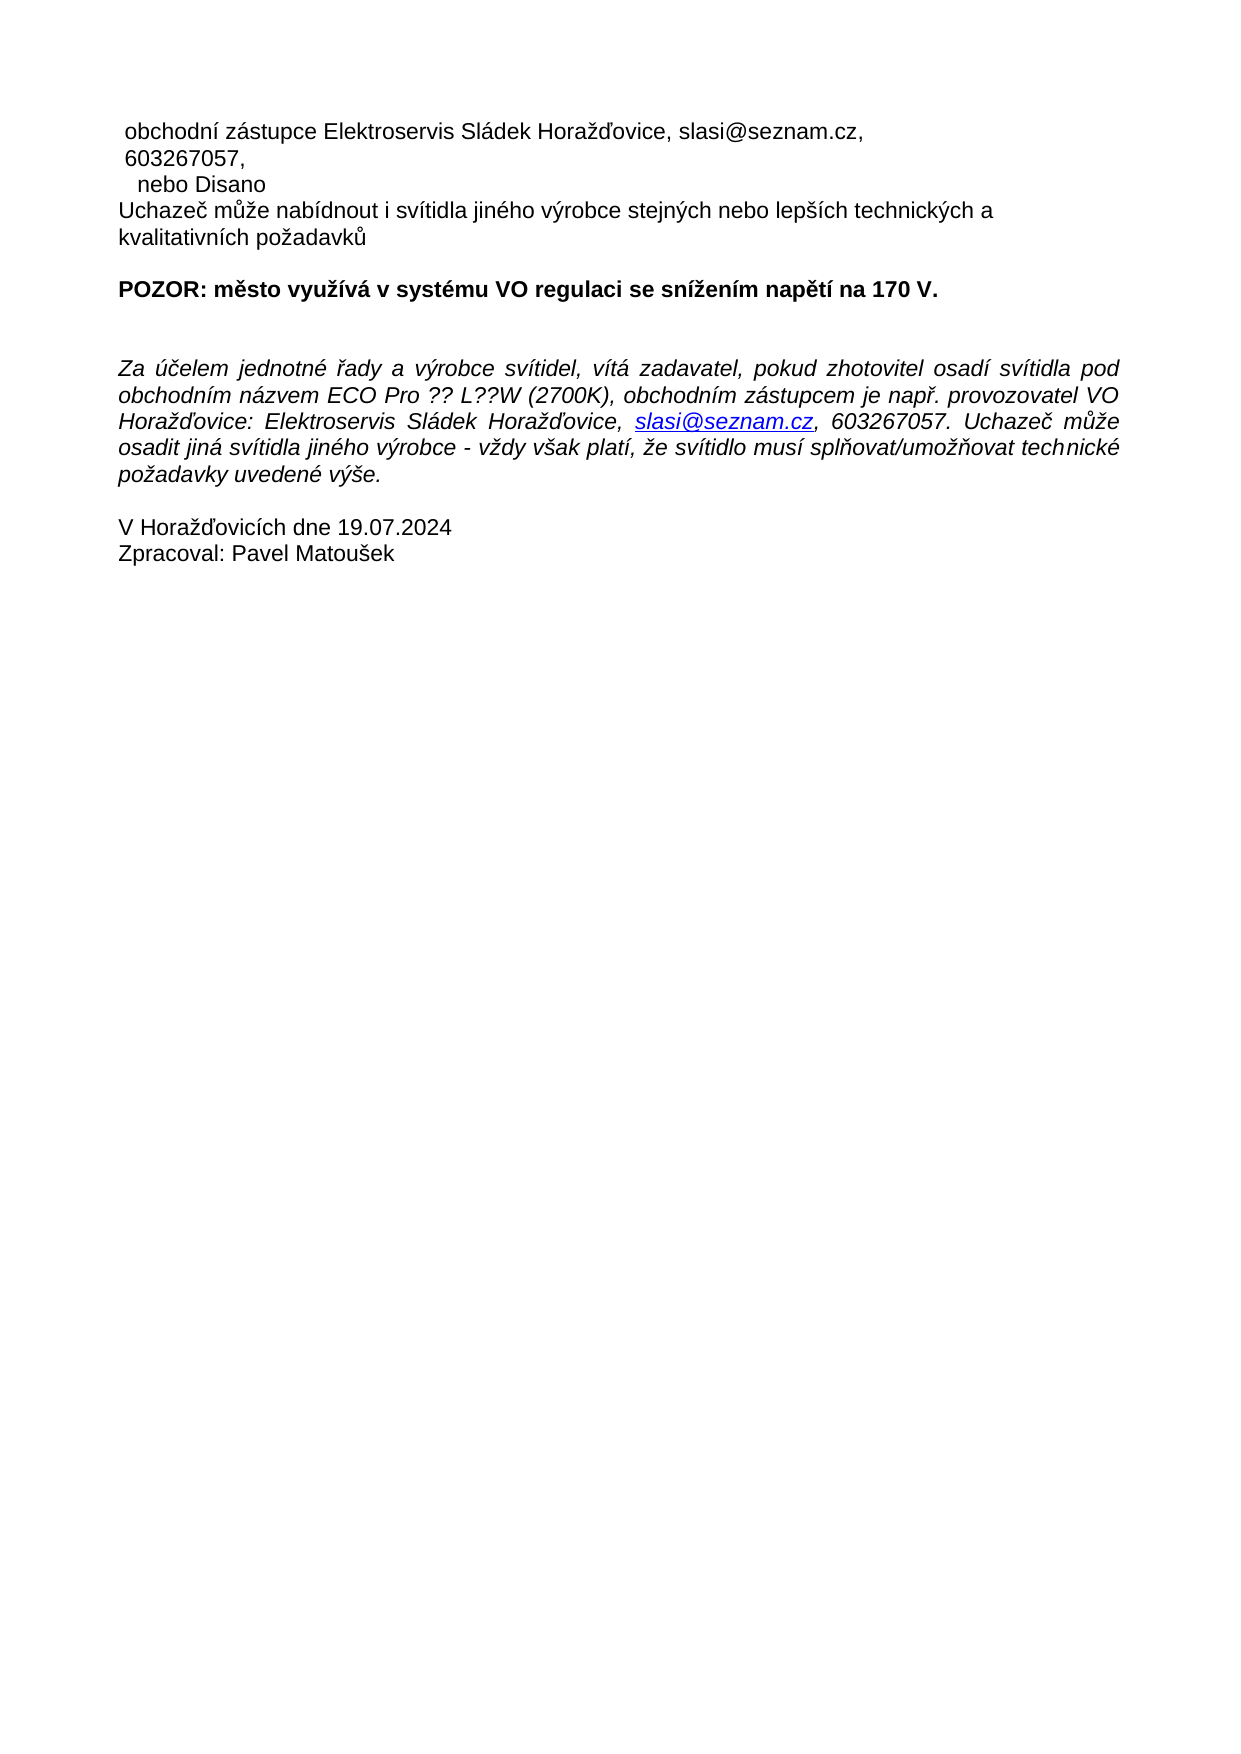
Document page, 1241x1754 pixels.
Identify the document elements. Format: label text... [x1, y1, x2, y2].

text Za účelem jednotné řady a výrobce svítidel, vítá zadavatel, pokud zhotovitel osadí svítidla pod obchodním názvem ECO Pro ?? L??W (2700K), obchodním zástupcem je např. provozovatel VO Horažďovice: Elektroservis Sládek Horažďovice, slasi@seznam.cz, 603267057. Uchazeč může osadit jiná svítidla jiného výrobce - vždy však platí, že svítidlo musí splňovat/umožňovat technické požadavky uvedené výše. [118, 355, 1122, 487]
text POZOR: město využívá v systému VO regulaci se snížením napětí na 170 V. [118, 276, 1122, 303]
text V Horažďovicích dne 19.07.2024 [118, 513, 1122, 540]
text Uchazeč může nabídnout i svítidla jiného výrobce stejných nebo lepších technických a kvalitativních požadavků [118, 197, 1122, 250]
text nebo Disano [118, 171, 1122, 197]
text obchodní zástupce Elektroservis Sládek Horažďovice, slasi@seznam.cz, 603267057, [118, 118, 1122, 171]
text Zpracoval: Pavel Matoušek [118, 540, 1122, 566]
